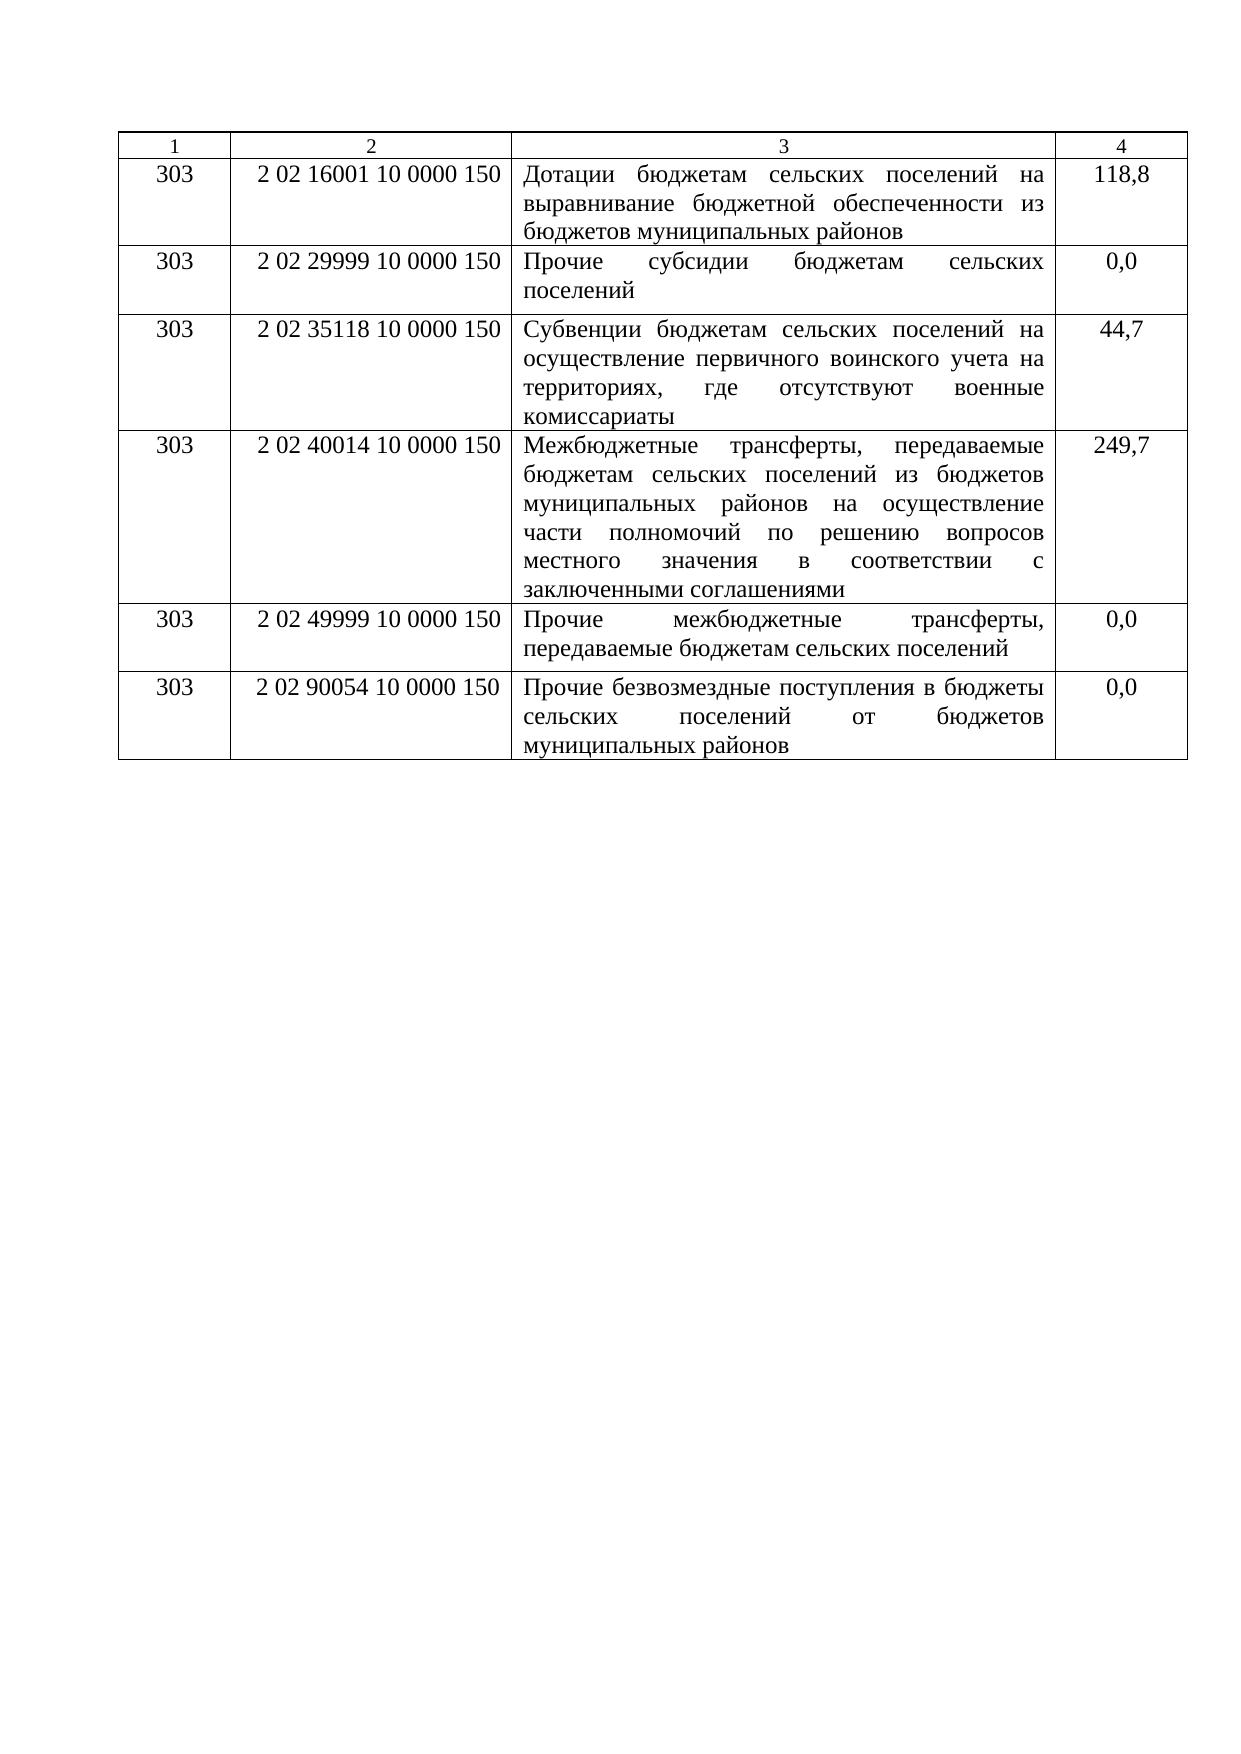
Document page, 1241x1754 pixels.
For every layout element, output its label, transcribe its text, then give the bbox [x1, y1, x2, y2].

table_header 2 [231, 133, 511, 158]
table_cell 303 [119, 315, 230, 429]
table_cell Прочие безвозмездные поступления в бюджеты сельских поселений от бюджетов муниципальных районов [512, 672, 1055, 758]
table_header 4 [1056, 133, 1187, 158]
table_cell 303 [119, 672, 230, 758]
table_cell 2 02 35118 10 0000 150 [231, 315, 511, 429]
table_cell 2 02 49999 10 0000 150 [231, 604, 511, 671]
table_header 3 [512, 133, 1055, 158]
table_cell 0,0 [1056, 672, 1187, 758]
table_cell 44,7 [1056, 315, 1187, 429]
table_header 1 [119, 133, 230, 158]
table_cell 0,0 [1056, 604, 1187, 671]
table_cell Прочие межбюджетные трансферты, передаваемые бюджетам сельских поселений [512, 604, 1055, 671]
table_cell 249,7 [1056, 431, 1187, 603]
table_cell 2 02 29999 10 0000 150 [231, 246, 511, 313]
table_cell 303 [119, 604, 230, 671]
table_cell 303 [119, 431, 230, 603]
table_cell 0,0 [1056, 246, 1187, 313]
table_cell 118,8 [1056, 159, 1187, 245]
table_cell Межбюджетные трансферты, передаваемые бюджетам сельских поселений из бюджетов муниципальных районов на осуществление части полномочий по решению вопросов местного значения в соответствии с заключенными соглашениями [512, 431, 1055, 603]
table_cell Дотации бюджетам сельских поселений на выравнивание бюджетной обеспеченности из бюджетов муниципальных районов [512, 159, 1055, 245]
table_cell 303 [119, 246, 230, 313]
table_cell 2 02 16001 10 0000 150 [231, 159, 511, 245]
table_cell 2 02 40014 10 0000 150 [231, 431, 511, 603]
table_cell 2 02 90054 10 0000 150 [231, 672, 511, 758]
table_cell 303 [119, 159, 230, 245]
table_cell Прочие субсидии бюджетам сельских поселений [512, 246, 1055, 313]
table_cell Субвенции бюджетам сельских поселений на осуществление первичного воинского учета на территориях, где отсутствуют военные комиссариаты [512, 315, 1055, 429]
